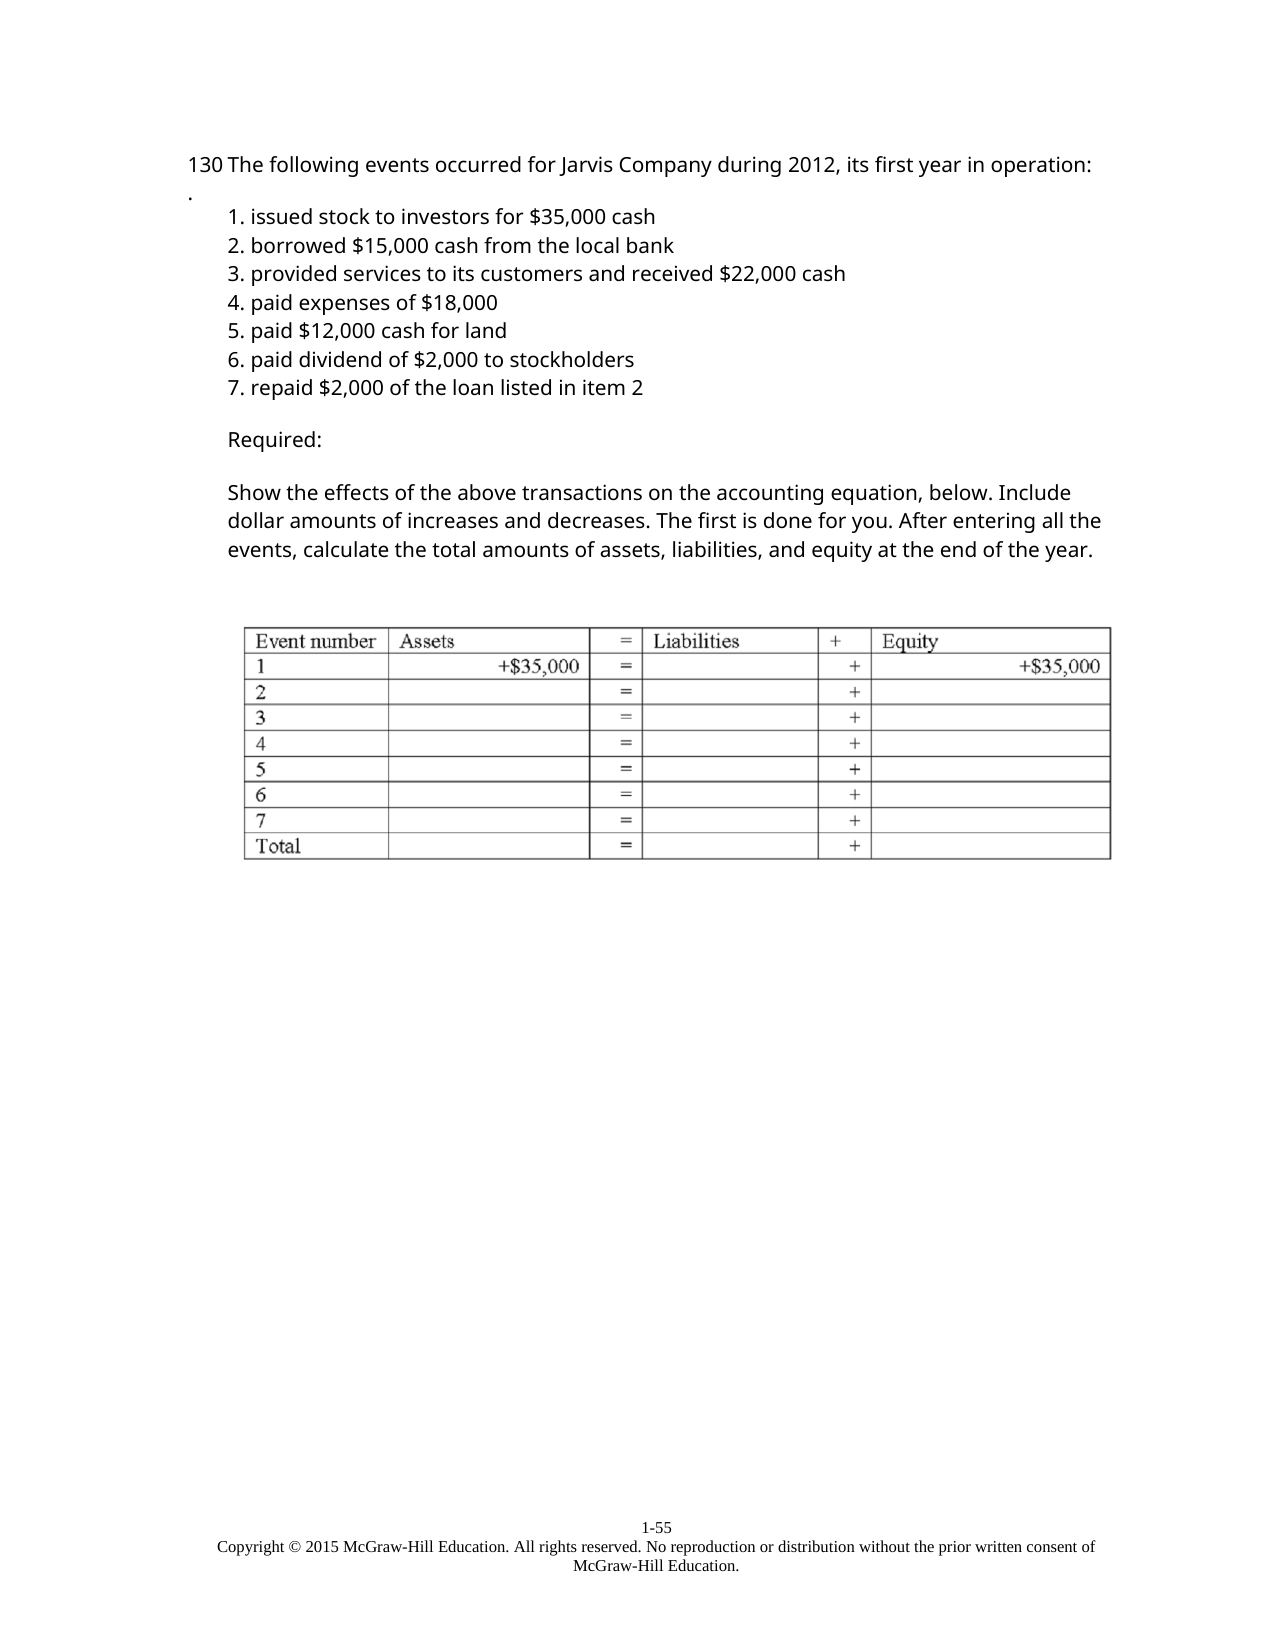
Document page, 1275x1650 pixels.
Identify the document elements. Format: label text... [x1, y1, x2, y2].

picture [227, 615, 1123, 868]
table_header 130. [188, 150, 227, 1173]
table_header The following events occurred for Jarvis Company during 2012, its first year in operation: 1. issued stock to investors for $35,000 cash 2. borrowed $15,000 cash from the local bank 3. provided services to its customers and received $22,000 cash 4. paid expenses of $18,000 5. paid $12,000 cash for land 6. paid dividend of $2,000 to stockholders 7. repaid $2,000 of the loan listed in item 2 Required: Show the effects of the above transactions on the accounting equation, below. Include dollar amounts of increases and decreases. The first is done for you. After entering all the events, calculate the total amounts of assets, liabilities, and equity at the end of the year. [228, 150, 1125, 1173]
